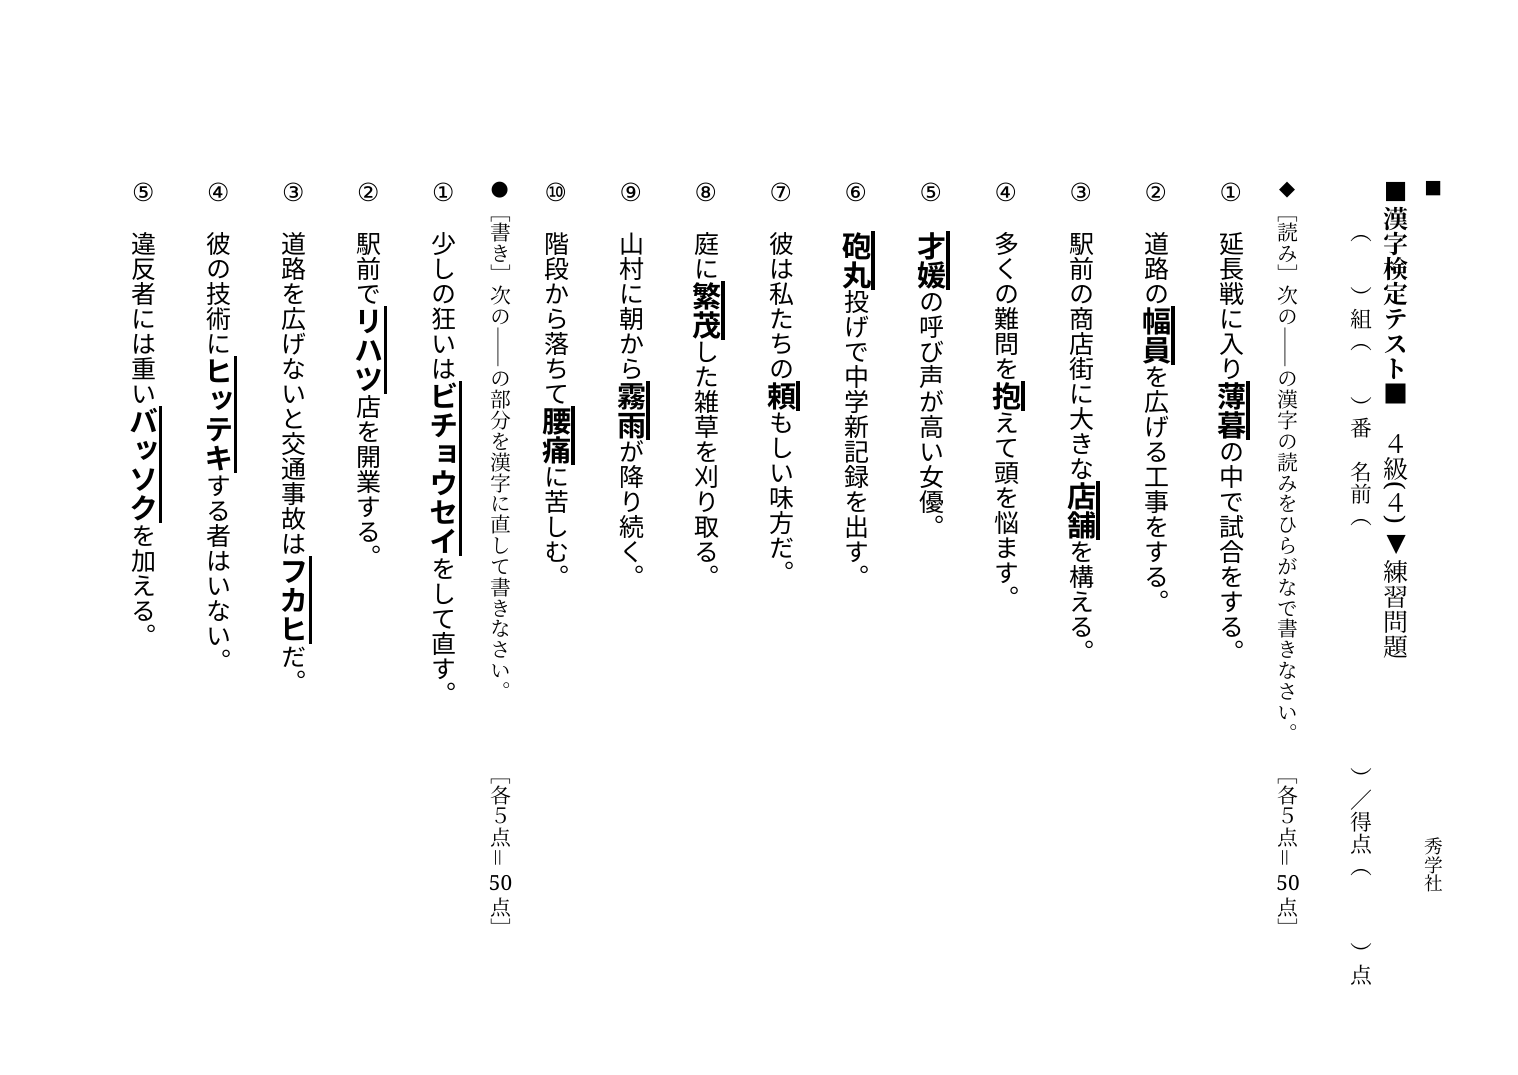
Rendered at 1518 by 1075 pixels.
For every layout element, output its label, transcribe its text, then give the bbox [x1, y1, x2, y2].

text ⑧ 庭に繁茂した雑草を刈り取る。 [669, 177, 744, 986]
text （ ）組（ ）番 名前（ ）／得点（ ）点 [1344, 177, 1378, 986]
text ⑦ 彼は私たちの頼もしい味方だ。 [744, 177, 819, 986]
text ■ 秀学社 [1415, 177, 1453, 986]
text ⑤ 違反者には重いバッソクを加える。 [107, 177, 182, 986]
text ⑩ 階段から落ちて腰痛に苦しむ。 [519, 177, 594, 986]
text ●［書き］次の――の部分を漢字に直して書きなさい。 ［各５点＝50点］ [482, 177, 519, 986]
text ⑤ 才媛の呼び声が高い女優。 [894, 177, 969, 986]
text ③ 道路を広げないと交通事故はフカヒだ。 [257, 177, 332, 986]
text ④ 多くの難問を抱えて頭を悩ます。 [969, 177, 1044, 986]
text ② 駅前でリハツ店を開業する。 [332, 177, 407, 986]
text ■漢字検定テスト■ ４級(４) ▼練習問題 [1378, 177, 1415, 986]
text ④ 彼の技術にヒッテキする者はいない。 [182, 177, 257, 986]
text ③ 駅前の商店街に大きな店舗を構える。 [1044, 177, 1119, 986]
text ◆［読み］次の――の漢字の読みをひらがなで書きなさい。 ［各５点＝50点］ [1269, 177, 1307, 986]
text ① 延長戦に入り薄暮の中で試合をする。 [1194, 177, 1269, 986]
text ② 道路の幅員を広げる工事をする。 [1119, 177, 1194, 986]
text ① 少しの狂いはビチョウセイをして直す。 [407, 177, 482, 986]
text ⑨ 山村に朝から霧雨が降り続く。 [594, 177, 669, 986]
text ⑥ 砲丸投げで中学新記録を出す。 [819, 177, 894, 986]
